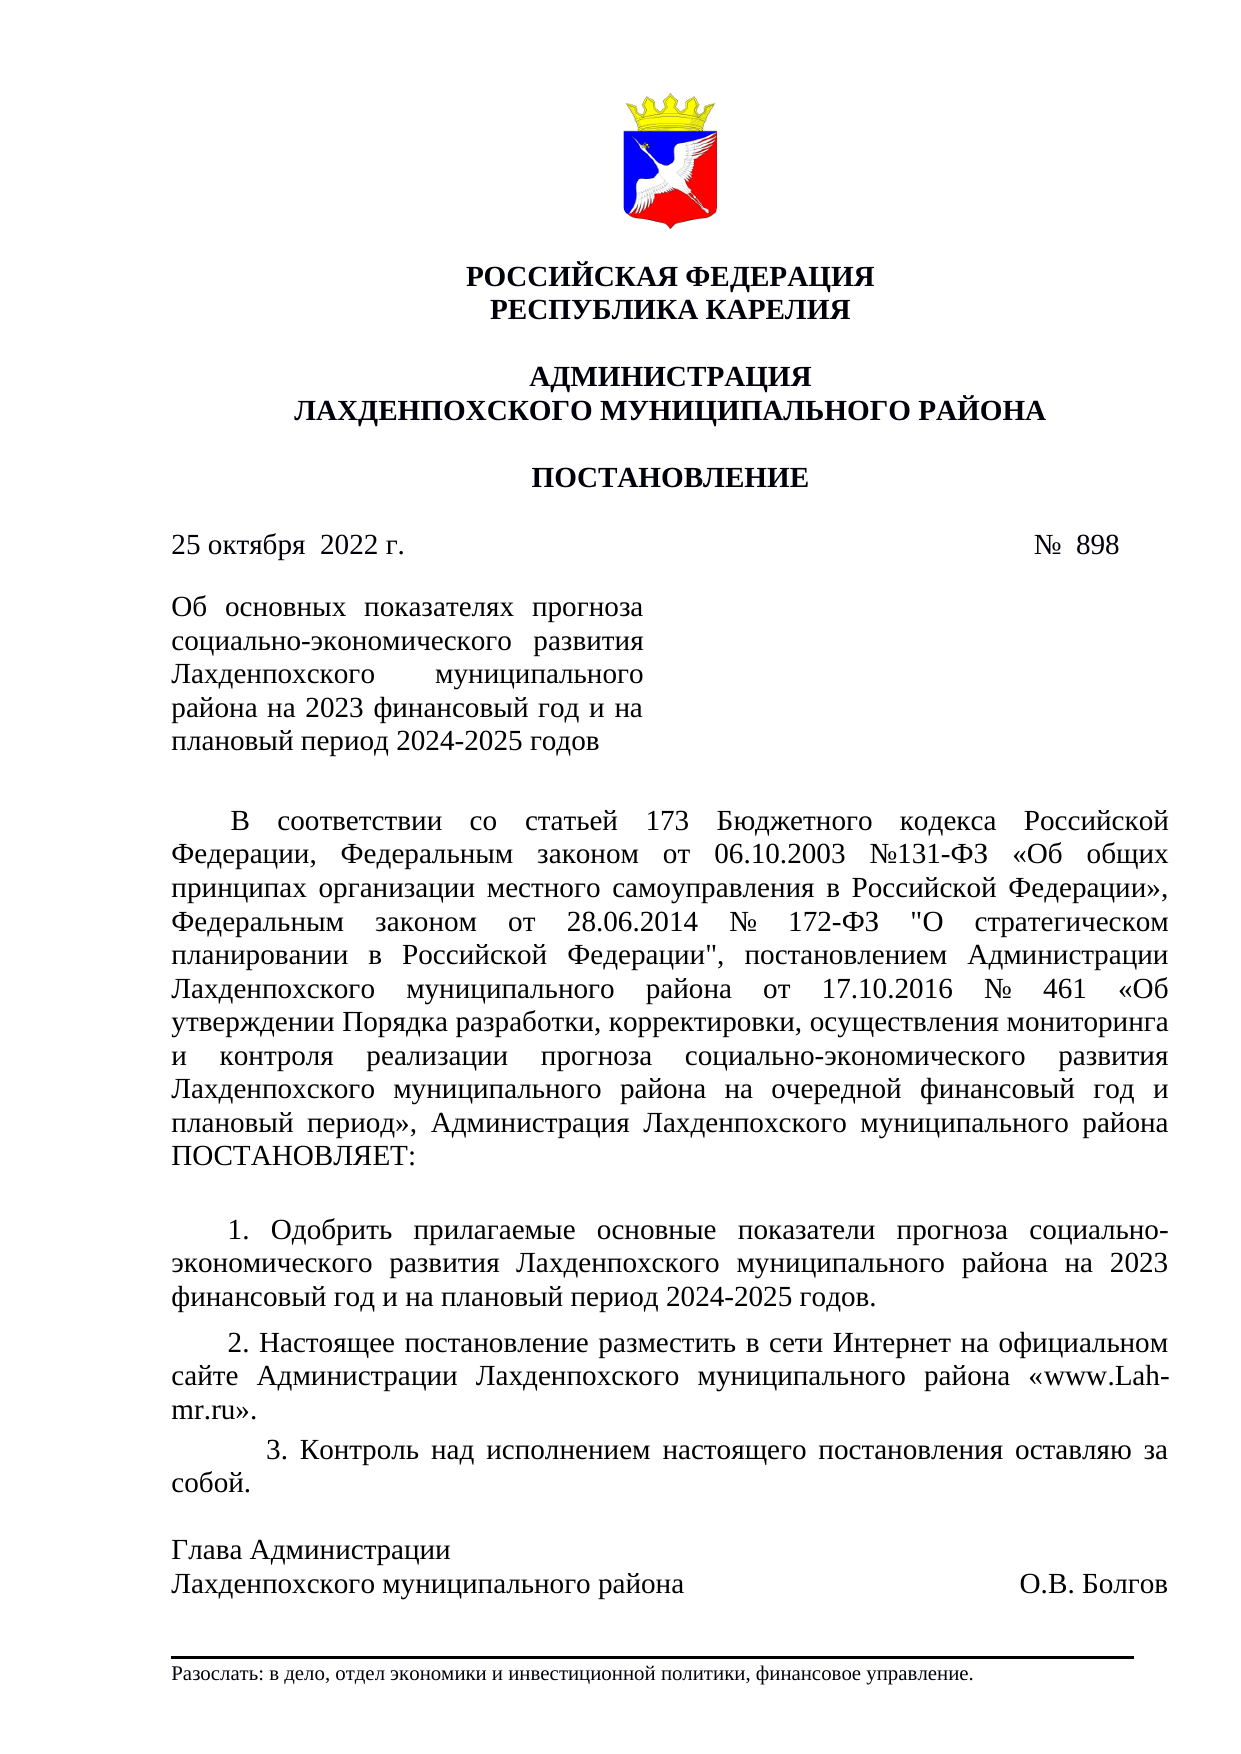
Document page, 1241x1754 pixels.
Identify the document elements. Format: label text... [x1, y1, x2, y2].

text Глава Администрации [171, 1532, 1169, 1566]
text 2. Настоящее постановление разместить в сети Интернет на официальном сайте Администрации Лахденпохского муниципального района «www.Lah-mr.ru». [165, 1319, 1176, 1432]
text 25 октября 2022 г. № 898 [171, 527, 1169, 561]
text 1. Одобрить прилагаемые основные показатели прогноза социально-экономического развития Лахденпохского муниципального района на 2023 финансовый год и на плановый период 2024-2025 годов. [165, 1206, 1176, 1319]
text АДМИНИСТРАЦИЯ [171, 359, 1169, 393]
text Лахденпохского муниципального района О.В. Болгов [171, 1566, 1169, 1599]
text ЛАХДЕНПОХСКОГО МУНИЦИПАЛЬНОГО РАЙОНА [171, 393, 1169, 426]
text Об основных показателях прогноза социально-экономического развития Лахденпохского муниципального района на 2023 финансовый год и на плановый период 2024-2025 годов [171, 589, 644, 757]
text ПОСТАНОВЛЕНИЕ [171, 460, 1169, 493]
text __________________________________________________________________ [171, 1627, 1169, 1661]
text РЕСПУБЛИКА КАРЕЛИЯ [171, 292, 1169, 326]
text Разослать: в дело, отдел экономики и инвестиционной политики, финансовое управление. [171, 1661, 1169, 1685]
text РОССИЙСКАЯ ФЕДЕРАЦИЯ [171, 259, 1169, 292]
text 3. Контроль над исполнением настоящего постановления оставляю за собой. [171, 1432, 1169, 1499]
text В соответствии со статьей 173 Бюджетного кодекса Российской Федерации, Федеральным законом от 06.10.2003 №131-ФЗ «Об общих принципах организации местного самоуправления в Российской Федерации», Федеральным законом от 28.06.2014 № 172-ФЗ "О стратегическом планировании в Российской Федерации", постановлением Администрации Лахденпохского муниципального района от 17.10.2016 № 461 «Об утверждении Порядка разработки, корректировки, осуществления мониторинга и контроля реализации прогноза социально-экономического развития Лахденпохского муниципального района на очередной финансовый год и плановый период», Администрация Лахденпохского муниципального района ПОСТАНОВЛЯЕТ: [171, 803, 1169, 1172]
